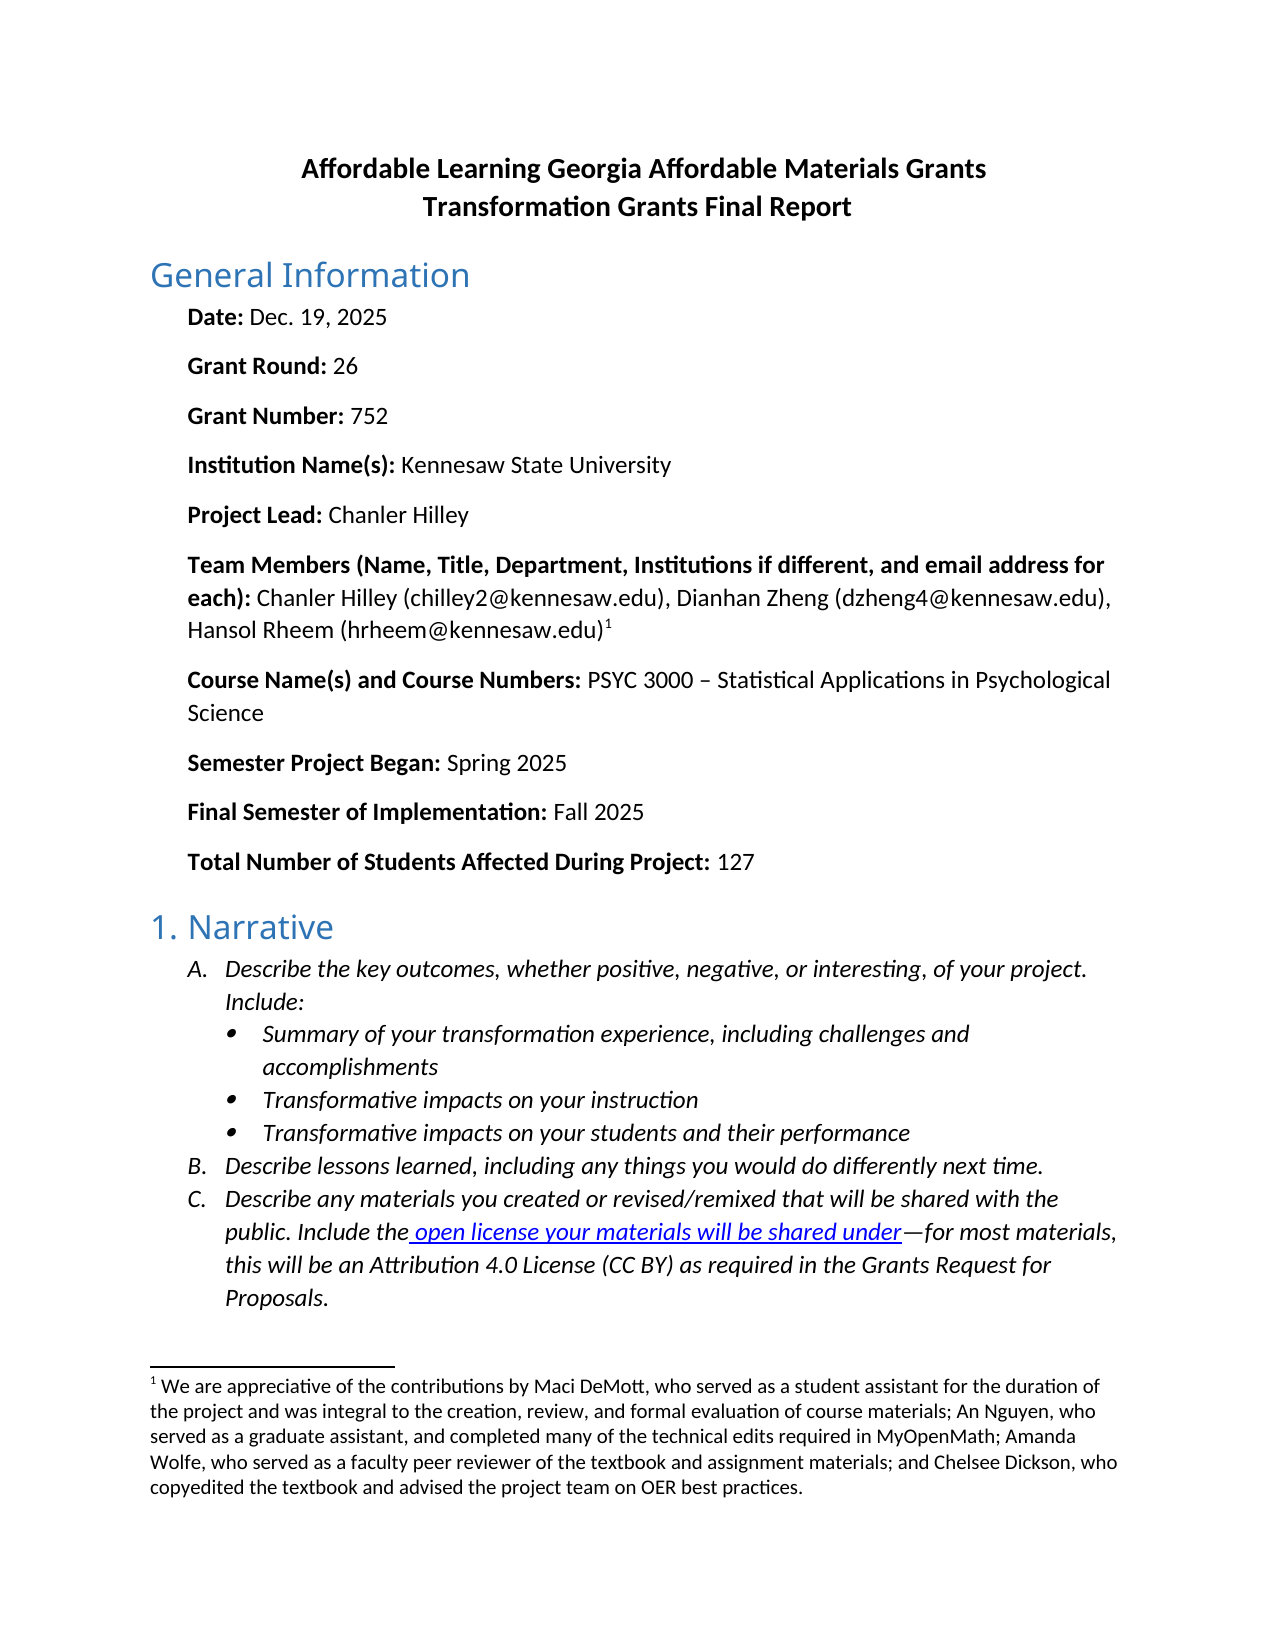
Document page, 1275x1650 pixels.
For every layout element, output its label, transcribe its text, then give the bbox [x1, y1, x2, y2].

list Summary of your transformation experience, including challenges and accomplishments [225, 1018, 1125, 1082]
text Total Number of Students Affected During Project: 127 [187, 846, 1125, 876]
text Team Members (Name, Title, Department, Institutions if different, and email address for each): Chanler Hilley (chilley2@kennesaw.edu), Dianhan Zheng (dzheng4@kennesaw.edu), Hansol Rheem (hrheem@kennesaw.edu) [187, 549, 1125, 645]
list Transformative impacts on your instruction [225, 1084, 1125, 1115]
text Course Name(s) and Course Numbers: PSYC 3000 – Statistical Applications in Psychological Science [187, 664, 1125, 728]
text Grant Round: 26 [187, 350, 1125, 381]
subtitle General Information [150, 252, 1125, 297]
list Describe any materials you created or revised/remixed that will be shared with the public. Include the open license your materials will be shared under—for most materials, this will be an Attribution 4.0 License (CC BY) as required in the Grants Request for Proposals. [187, 1183, 1125, 1312]
list Describe lessons learned, including any things you would do differently next time. [187, 1150, 1125, 1181]
list Describe the key outcomes, whether positive, negative, or interesting, of your project. Include: [187, 953, 1125, 1016]
subtitle Narrative [150, 904, 1125, 949]
text Institution Name(s): Kennesaw State University [187, 449, 1125, 480]
title Affordable Learning Georgia Affordable Materials Grants Transformation Grants Final Report [150, 150, 1125, 224]
text Semester Project Began: Spring 2025 [187, 747, 1125, 777]
text Final Semester of Implementation: Fall 2025 [187, 796, 1125, 827]
list Transformative impacts on your students and their performance [225, 1117, 1125, 1148]
text Project Lead: Chanler Hilley [187, 499, 1125, 530]
text Date: Dec. 19, 2025 [187, 301, 1125, 331]
text Grant Number: 752 [187, 400, 1125, 431]
